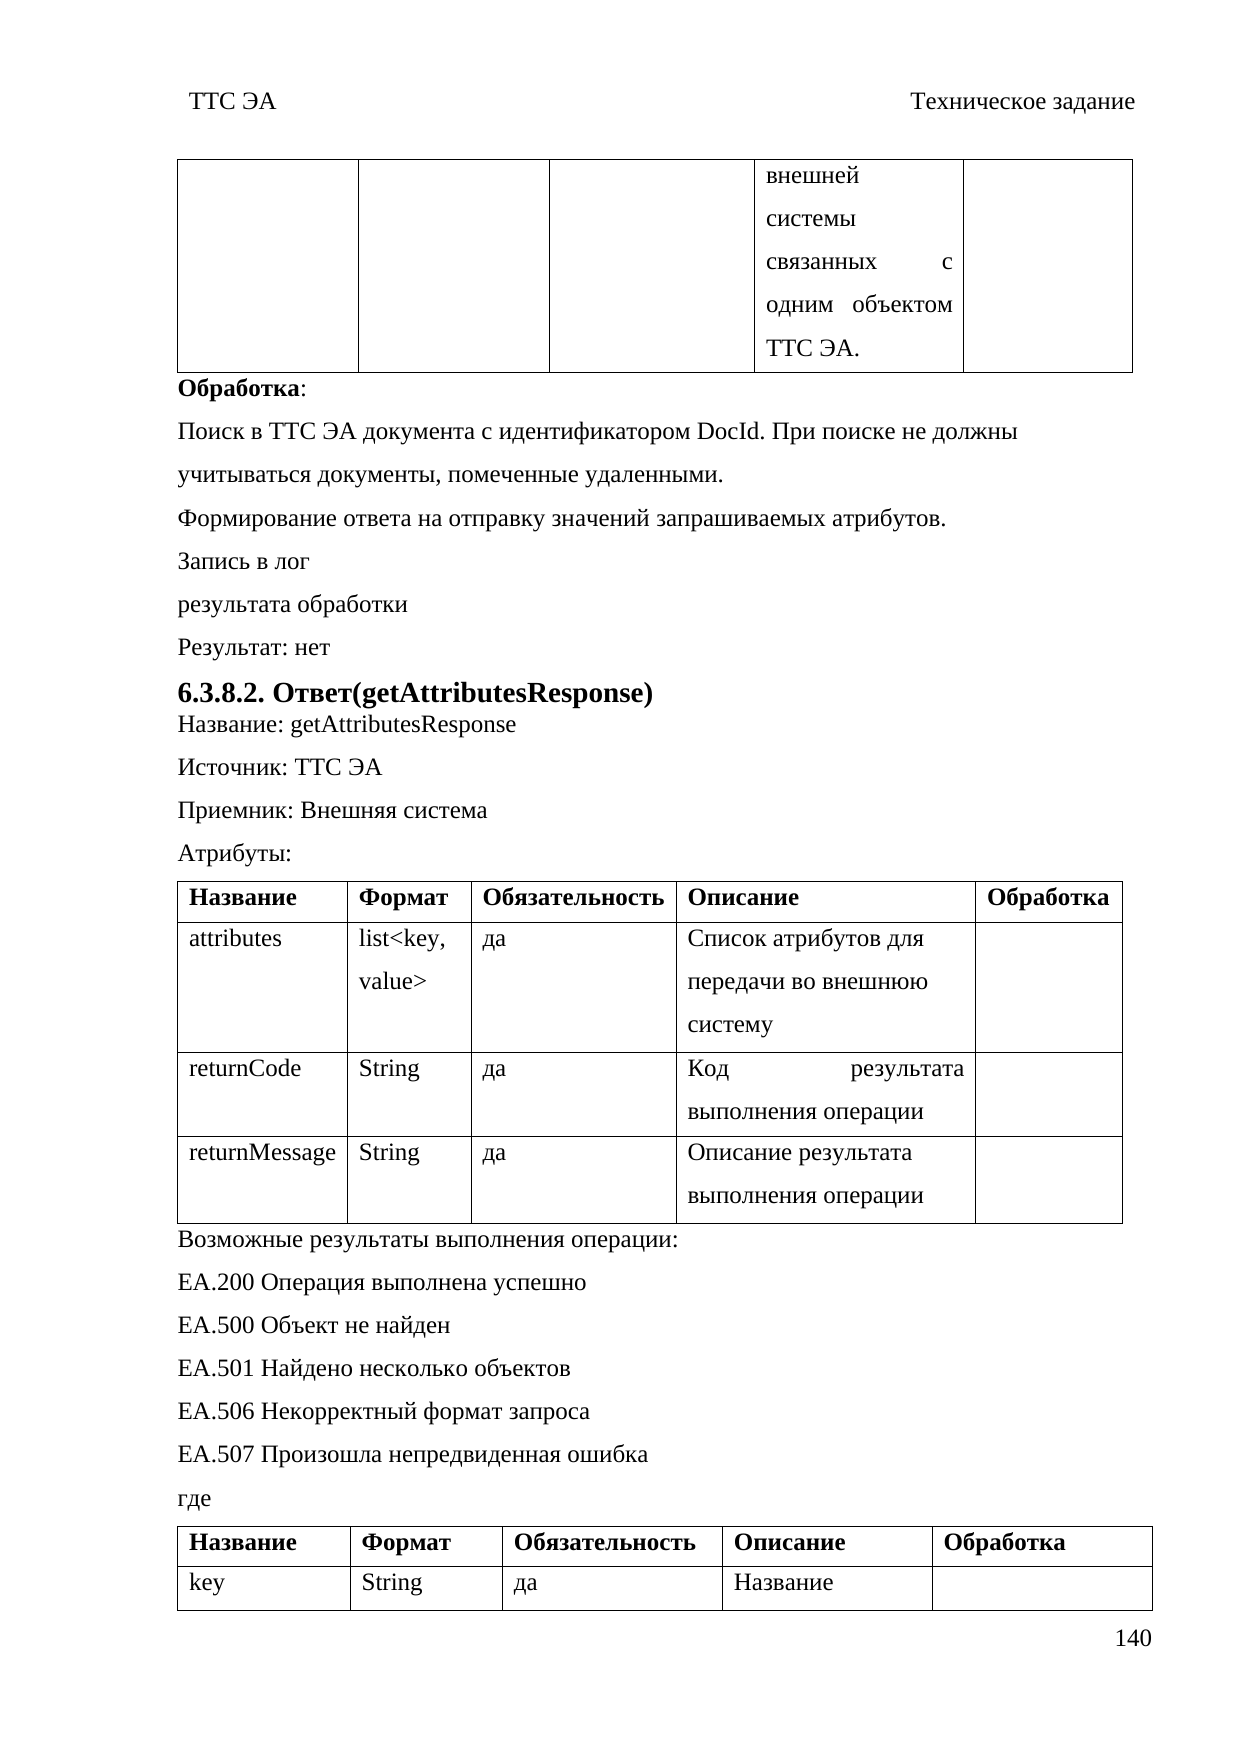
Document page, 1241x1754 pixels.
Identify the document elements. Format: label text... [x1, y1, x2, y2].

text EA.501 Найдено несколько объектов [177, 1353, 1152, 1382]
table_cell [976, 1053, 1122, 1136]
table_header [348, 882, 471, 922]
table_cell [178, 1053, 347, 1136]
text Запись в лог [177, 546, 1152, 574]
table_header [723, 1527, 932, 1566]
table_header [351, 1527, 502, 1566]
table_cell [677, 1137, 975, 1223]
text Название: getAttributesResponse [177, 709, 1152, 737]
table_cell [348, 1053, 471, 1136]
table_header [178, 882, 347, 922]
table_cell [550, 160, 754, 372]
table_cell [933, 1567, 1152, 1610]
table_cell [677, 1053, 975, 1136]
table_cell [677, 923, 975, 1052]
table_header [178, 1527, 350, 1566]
text результата обработки [177, 589, 1152, 618]
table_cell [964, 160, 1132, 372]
text Атрибуты: [177, 838, 1152, 867]
text Поиск в ТТС ЭА документа с идентификатором DocId. При поиске не должны учитываться документы, помеченные удаленными. [177, 416, 1152, 488]
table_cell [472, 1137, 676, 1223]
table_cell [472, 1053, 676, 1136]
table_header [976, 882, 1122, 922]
text EA.200 Операция выполнена успешно [177, 1267, 1152, 1296]
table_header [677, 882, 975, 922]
subtitle 6.3.8.2. Ответ(getAttributesResponse) [177, 675, 1152, 709]
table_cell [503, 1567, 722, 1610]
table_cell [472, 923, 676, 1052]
text EA.500 Объект не найден [177, 1310, 1152, 1339]
text Приемник: Внешняя система [177, 795, 1152, 824]
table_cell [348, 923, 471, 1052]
text EA.506 Некорректный формат запроса [177, 1396, 1152, 1425]
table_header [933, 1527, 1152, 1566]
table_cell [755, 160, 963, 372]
text Источник: ТТС ЭА [177, 752, 1152, 781]
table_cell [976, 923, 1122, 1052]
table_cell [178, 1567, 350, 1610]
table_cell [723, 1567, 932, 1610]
text Результат: нет [177, 632, 1152, 661]
text Формирование ответа на отправку значений запрашиваемых атрибутов. [177, 503, 1152, 531]
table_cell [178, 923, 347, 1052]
text Обработка: [177, 373, 1152, 402]
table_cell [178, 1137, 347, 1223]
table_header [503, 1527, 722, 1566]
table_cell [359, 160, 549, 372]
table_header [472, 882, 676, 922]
text где [177, 1483, 1152, 1511]
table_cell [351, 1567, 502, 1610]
text Возможные результаты выполнения операции: [177, 1224, 1152, 1253]
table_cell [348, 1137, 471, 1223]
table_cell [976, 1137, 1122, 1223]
text EA.507 Произошла непредвиденная ошибка [177, 1439, 1152, 1468]
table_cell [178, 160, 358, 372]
